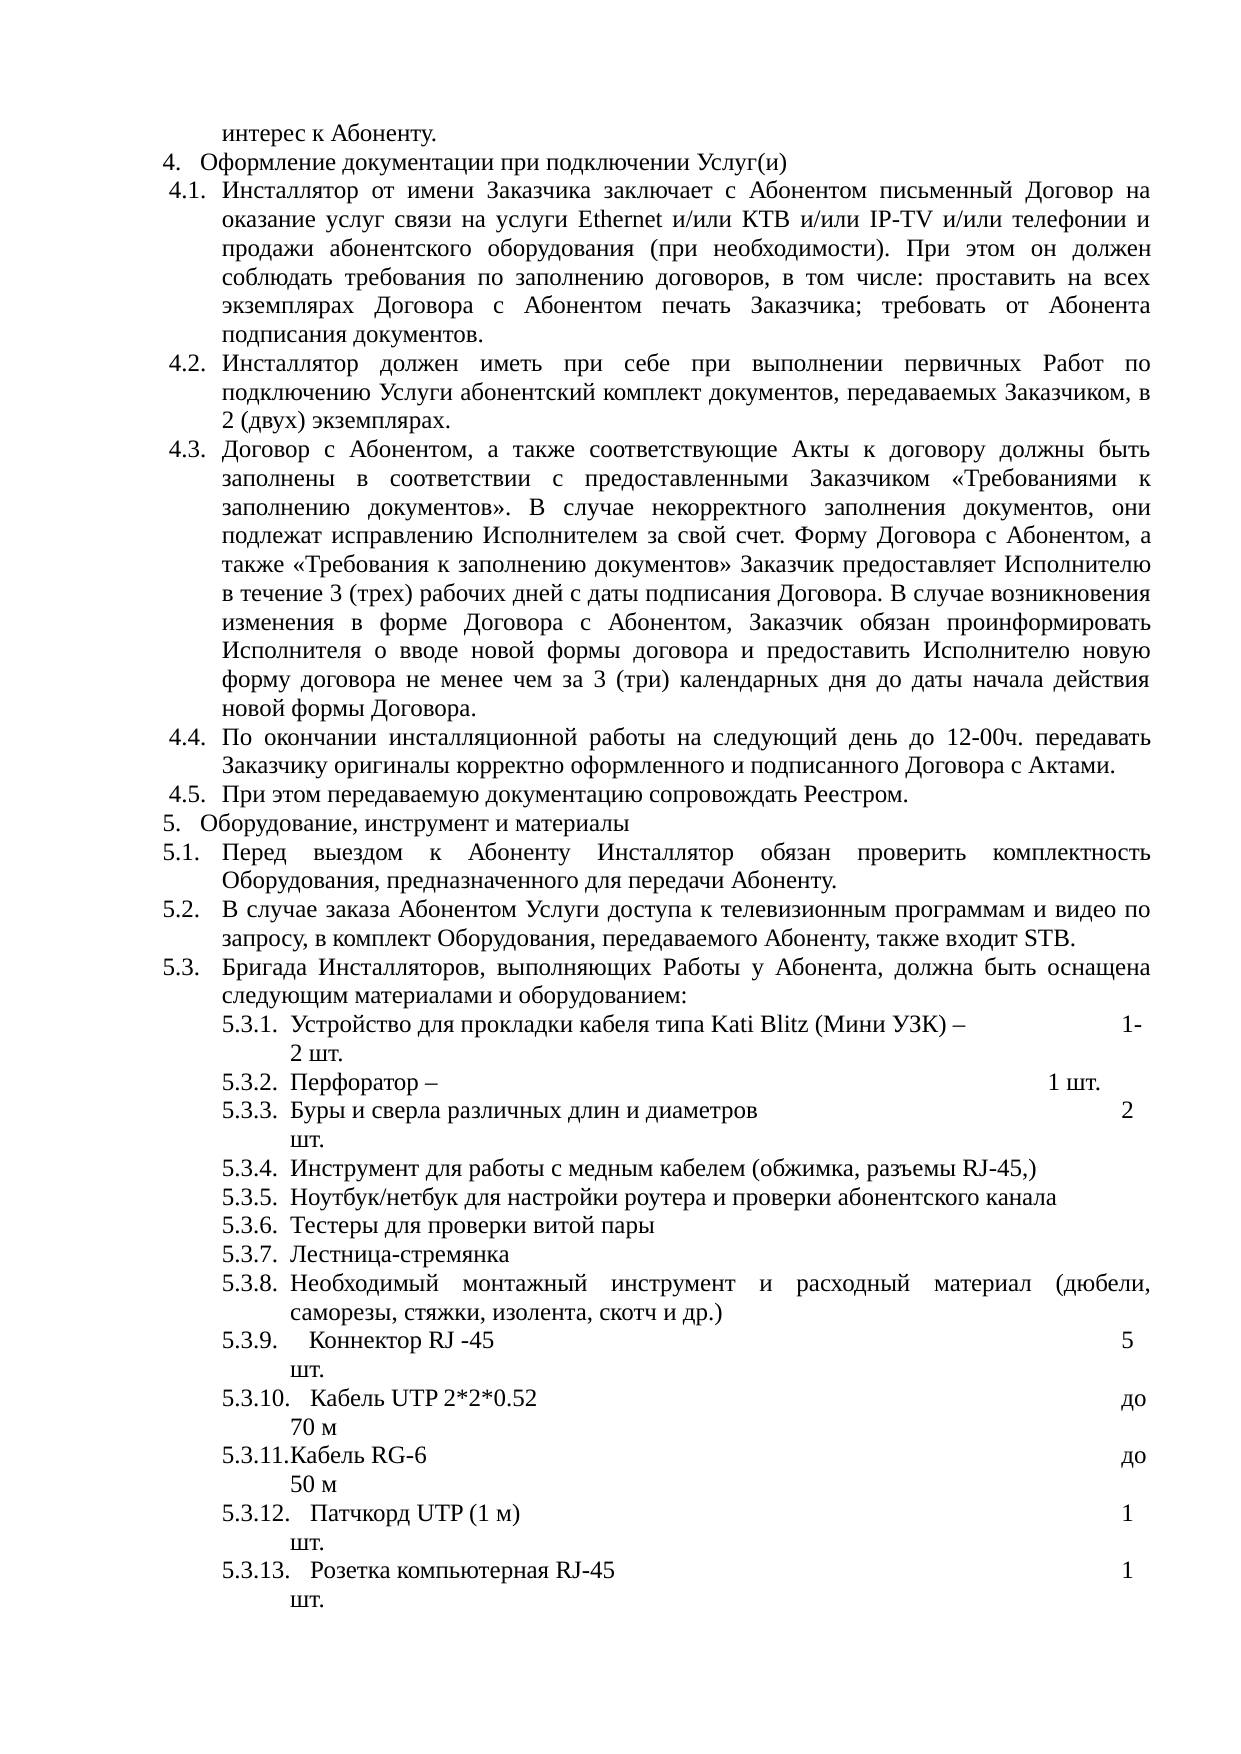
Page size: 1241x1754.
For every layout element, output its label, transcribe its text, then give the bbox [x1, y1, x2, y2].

list При этом передаваемую документацию сопровождать Реестром. [169, 779, 1152, 808]
list Договор с Абонентом, а также соответствующие Акты к договору должны быть заполнены в соответствии с предоставленными Заказчиком «Требованиями к заполнению документов». В случае некорректного заполнения документов, они подлежат исправлению Исполнителем за свой счет. Форму Договора с Абонентом, а также «Требования к заполнению документов» Заказчик предоставляет Исполнителю в течение 3 (трех) рабочих дней с даты подписания Договора. В случае возникновения изменения в форме Договора с Абонентом, Заказчик обязан проинформировать Исполнителя о вводе новой формы договора и предоставить Исполнителю новую форму договора не менее чем за 3 (три) календарных дня до даты начала действия новой формы Договора. [169, 434, 1152, 722]
list Ноутбук/нетбук для настройки роутера и проверки абонентского канала [222, 1182, 1152, 1211]
list Кабель UTP 2*2*0.52 до 70 м [222, 1383, 1152, 1441]
list Оборудование, инструмент и материалы [162, 808, 1152, 837]
list Инструмент для работы с медным кабелем (обжимка, разъемы RJ-45,) [222, 1153, 1152, 1182]
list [177, 118, 1152, 147]
list Инсталлятор от имени Заказчика заключает с Абонентом письменный Договор на оказание услуг связи на услуги Ethernet и/или КТВ и/или IP-TV и/или телефонии и продажи абонентского оборудования (при необходимости). При этом он должен соблюдать требования по заполнению договоров, в том числе: проставить на всех экземплярах Договора с Абонентом печать Заказчика; требовать от Абонента подписания документов. [169, 176, 1152, 348]
list Перфоратор – 1 шт. [222, 1067, 1152, 1096]
list Розетка компьютерная RJ-45 1 шт. [222, 1556, 1152, 1613]
list По окончании инсталляционной работы на следующий день до 12-00ч. передавать Заказчику оригиналы корректно оформленного и подписанного Договора с Актами. [169, 722, 1152, 779]
list Перед выездом к Абоненту Инсталлятор обязан проверить комплектность Оборудования, предназначенного для передачи Абоненту. [162, 837, 1152, 894]
list Патчкорд UTP (1 м) 1 шт. [222, 1498, 1152, 1556]
list Лестница-стремянка [222, 1239, 1152, 1268]
list В случае заказа Абонентом Услуги доступа к телевизионным программам и видео по запросу, в комплект Оборудования, передаваемого Абоненту, также входит STB. [162, 894, 1152, 952]
list Устройство для прокладки кабеля типа Kati Blitz (Мини УЗК) – 1-2 шт. [222, 1009, 1152, 1067]
list Коннектор RJ -45 5 шт. [222, 1326, 1152, 1383]
list Бригада Инсталляторов, выполняющих Работы у Абонента, должна быть оснащена следующим материалами и оборудованием: [162, 952, 1152, 1009]
list Инсталлятор должен иметь при себе при выполнении первичных Работ по подключению Услуги абонентский комплект документов, передаваемых Заказчиком, в 2 (двух) экземплярах. [169, 348, 1152, 434]
list Необходимый монтажный инструмент и расходный материал (дюбели, саморезы, стяжки, изолента, скотч и др.) [222, 1268, 1152, 1326]
list Буры и сверла различных длин и диаметров 2 шт. [222, 1096, 1152, 1153]
list Кабель RG-6 до 50 м [222, 1441, 1152, 1498]
list Оформление документации при подключении Услуг(и) [162, 147, 1152, 176]
list Тестеры для проверки витой пары [222, 1211, 1152, 1239]
